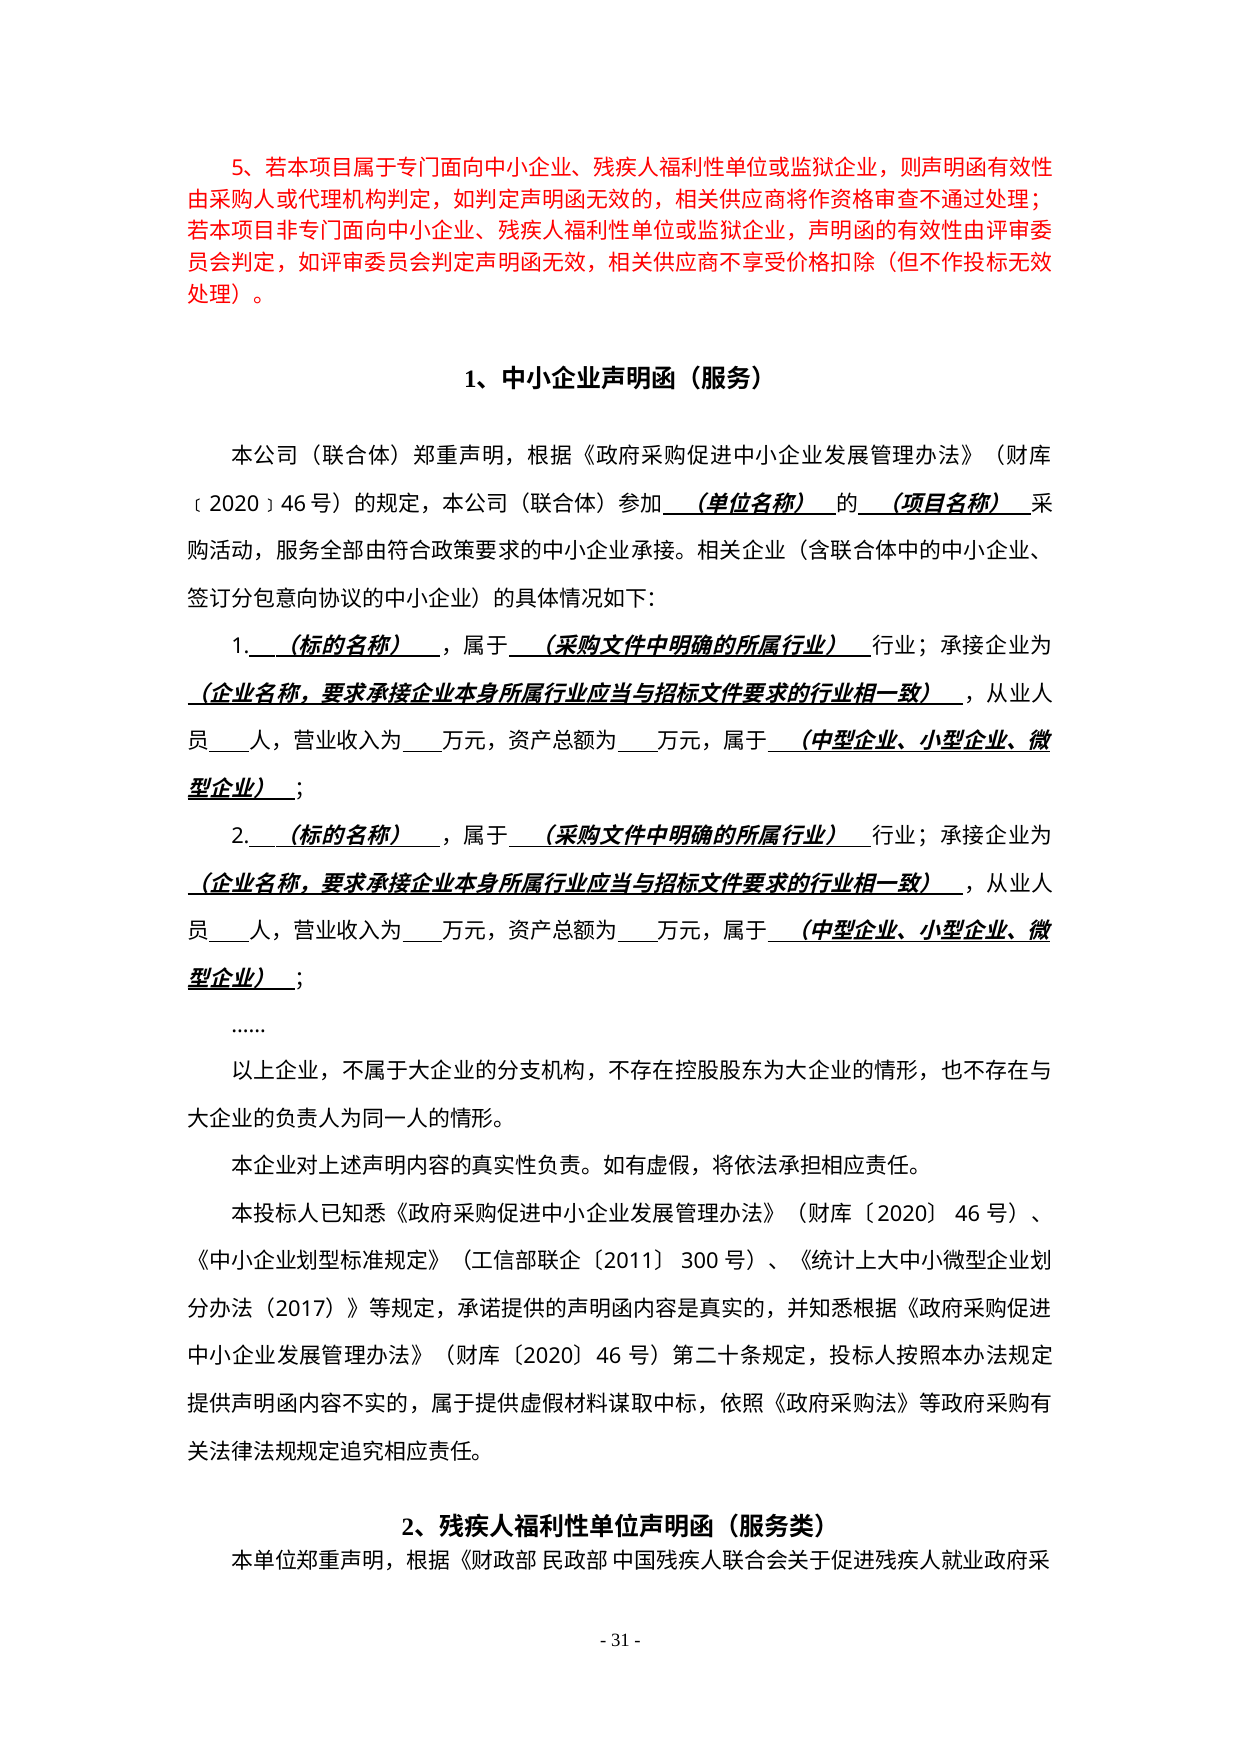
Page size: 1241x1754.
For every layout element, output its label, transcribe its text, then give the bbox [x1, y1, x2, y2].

list 中小企业声明函（服务） [187, 359, 1053, 395]
text 本投标人已知悉《政府采购促进中小企业发展管理办法》（财库〔2020〕 46 号）、《中小企业划型标准规定》（工信部联企〔2011〕 300 号）、《统计上大中小微型企业划分办法（2017）》等规定，承诺提供的声明函内容是真实的，并知悉根据《政府采购促进中小企业发展管理办法》（财库〔2020〕46 号）第二十条规定，投标人按照本办法规定提供声明函内容不实的，属于提供虚假材料谋取中标，依照《政府采购法》等政府采购有关法律法规规定追究相应责任。 [187, 1196, 1053, 1465]
text 本企业对上述声明内容的真实性负责。如有虚假，将依法承担相应责任。 [187, 1148, 1053, 1180]
text …… [187, 1008, 1053, 1038]
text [187, 1543, 1053, 1574]
text 5、若本项目属于专门面向中小企业、残疾人福利性单位或监狱企业，则声明函有效性由采购人或代理机构判定，如判定声明函无效的，相关供应商将作资格审查不通过处理；若本项目非专门面向中小企业、残疾人福利性单位或监狱企业，声明函的有效性由评审委员会判定，如评审委员会判定声明函无效，相关供应商不享受价格扣除（但不作投标无效处理）。 [187, 150, 1053, 308]
text 2、残疾人福利性单位声明函（服务类） [187, 1506, 1053, 1543]
text 本公司（联合体）郑重声明，根据《政府采购促进中小企业发展管理办法》（财库﹝2020﹞46号）的规定，本公司（联合体）参加 （单位名称） 的 （项目名称） 采购活动，服务全部由符合政策要求的中小企业承接。相关企业（含联合体中的中小企业、签订分包意向协议的中小企业）的具体情况如下： [187, 438, 1053, 612]
text 以上企业，不属于大企业的分支机构，不存在控股股东为大企业的情形，也不存在与大企业的负责人为同一人的情形。 [187, 1053, 1053, 1132]
text 2. （标的名称） ，属于 （采购文件中明确的所属行业） 行业；承接企业为 （企业名称，要求承接企业本身所属行业应当与招标文件要求的行业相一致） ，从业人员 人，营业收入为 万元，资产总额为 万元，属于 （中型企业、小型企业、微型企业） ； [187, 818, 1053, 993]
text 1. （标的名称） ，属于 （采购文件中明确的所属行业） 行业；承接企业为 （企业名称，要求承接企业本身所属行业应当与招标文件要求的行业相一致） ，从业人员 人，营业收入为 万元，资产总额为 万元，属于 （中型企业、小型企业、微型企业） ； [187, 628, 1053, 803]
